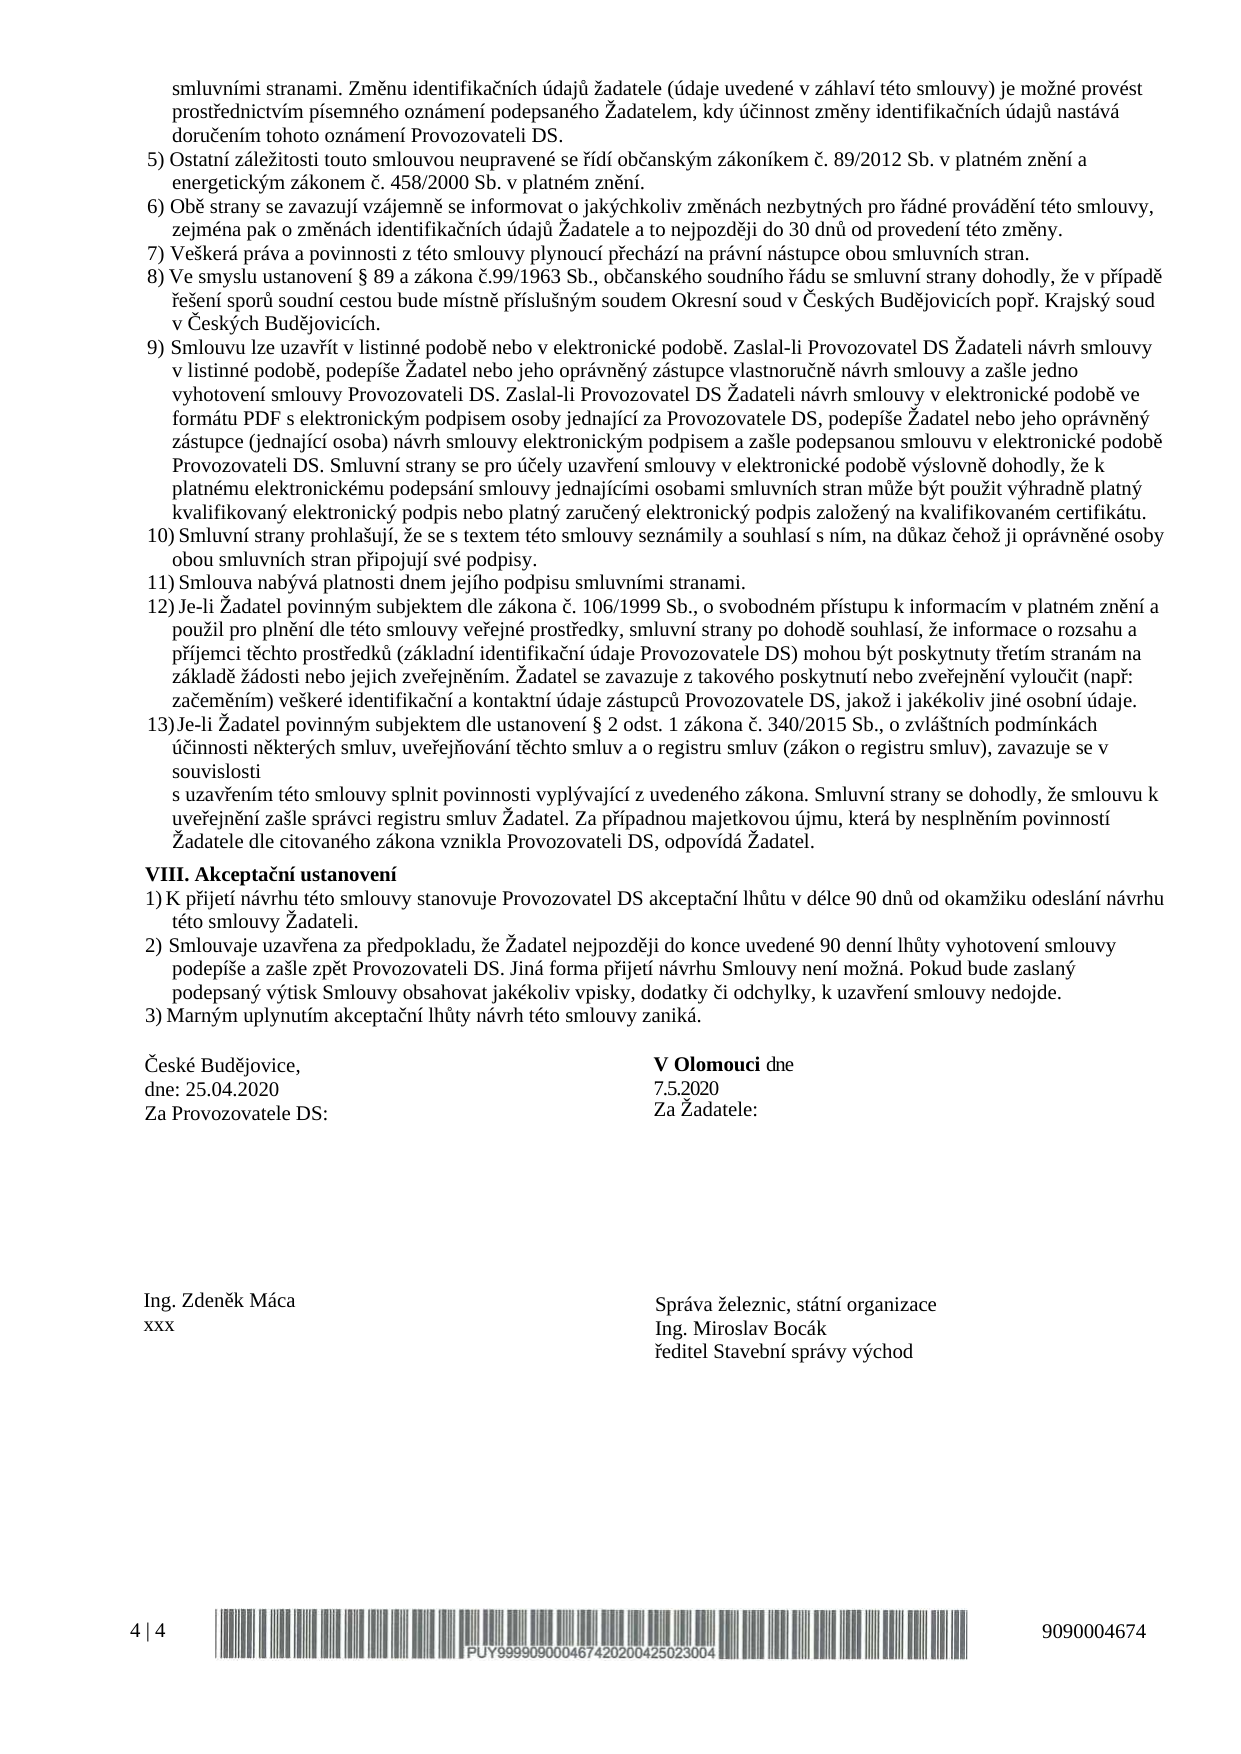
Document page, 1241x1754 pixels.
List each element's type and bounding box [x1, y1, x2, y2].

picture [215, 1608, 968, 1661]
